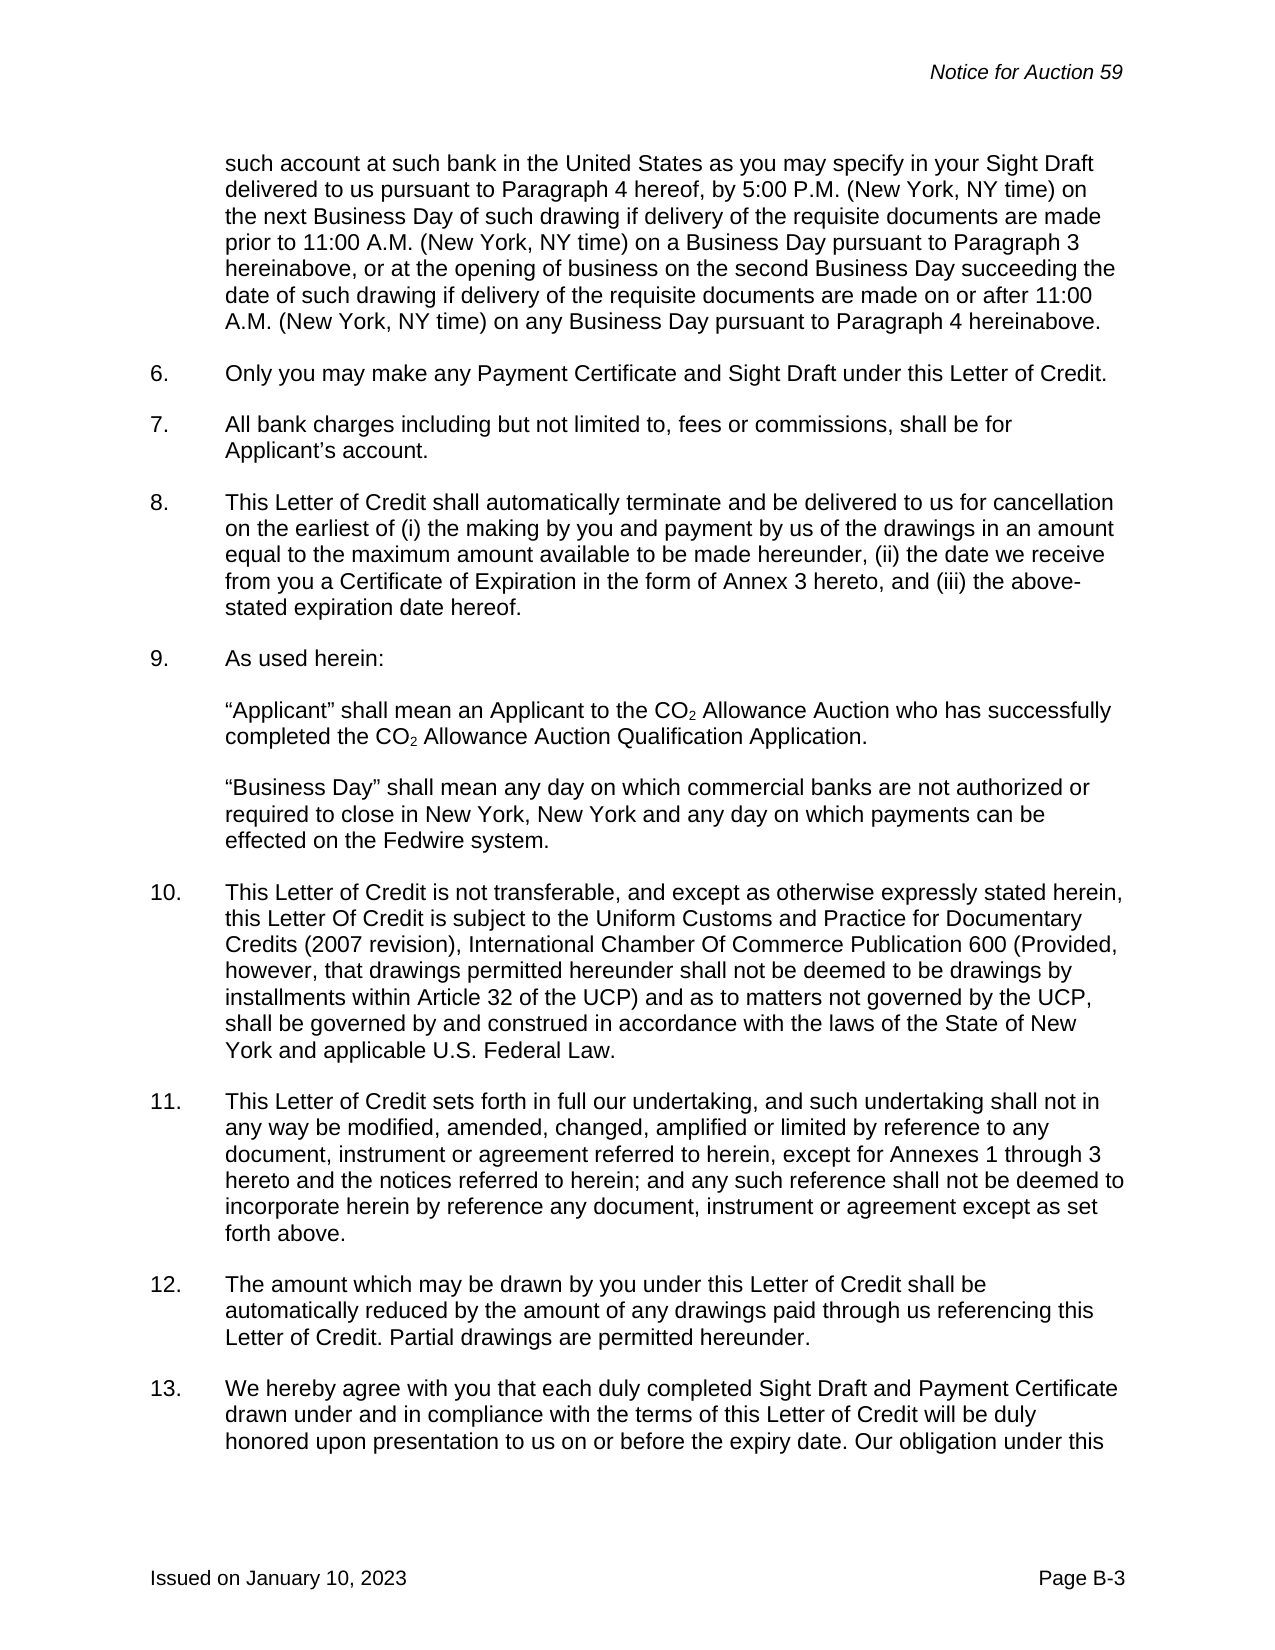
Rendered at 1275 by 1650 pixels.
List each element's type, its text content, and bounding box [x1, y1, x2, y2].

list This Letter of Credit is not transferable, and except as otherwise expressly stated herein, this Letter Of Credit is subject to the Uniform Customs and Practice for Documentary Credits (2007 revision), International Chamber Of Commerce Publication 600 (Provided, however, that drawings permitted hereunder shall not be deemed to be drawings by installments within Article 32 of the UCP) and as to matters not governed by the UCP, shall be governed by and construed in accordance with the laws of the State of New York and applicable U.S. Federal Law. [150, 878, 1125, 1063]
list This Letter of Credit sets forth in full our undertaking, and such undertaking shall not in any way be modified, amended, changed, amplified or limited by reference to any document, instrument or agreement referred to herein, except for Annexes 1 through 3 hereto and the notices referred to herein; and any such reference shall not be deemed to incorporate herein by reference any document, instrument or agreement except as set forth above. [150, 1088, 1125, 1246]
list All bank charges including but not limited to, fees or commissions, shall be for Applicant’s account. [150, 411, 1125, 463]
text “Business Day” shall mean any day on which commercial banks are not authorized or required to close in New York, New York and any day on which payments can be effected on the Fedwire system. [225, 774, 1125, 853]
text “Applicant” shall mean an Applicant to the CO2 Allowance Auction who has successfully completed the CO2 Allowance Auction Qualification Application. [225, 697, 1125, 749]
list As used herein: [150, 645, 1125, 672]
list The amount which may be drawn by you under this Letter of Credit shall be automatically reduced by the amount of any drawings paid through us referencing this Letter of Credit. Partial drawings are permitted hereunder. [150, 1271, 1125, 1350]
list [150, 150, 1125, 334]
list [150, 1375, 1125, 1454]
list Only you may make any Payment Certificate and Sight Draft under this Letter of Credit. [150, 359, 1125, 386]
list This Letter of Credit shall automatically terminate and be delivered to us for cancellation on the earliest of (i) the making by you and payment by us of the drawings in an amount equal to the maximum amount available to be made hereunder, (ii) the date we receive from you a Certificate of Expiration in the form of Annex 3 hereto, and (iii) the above-stated expiration date hereof. [150, 488, 1125, 620]
